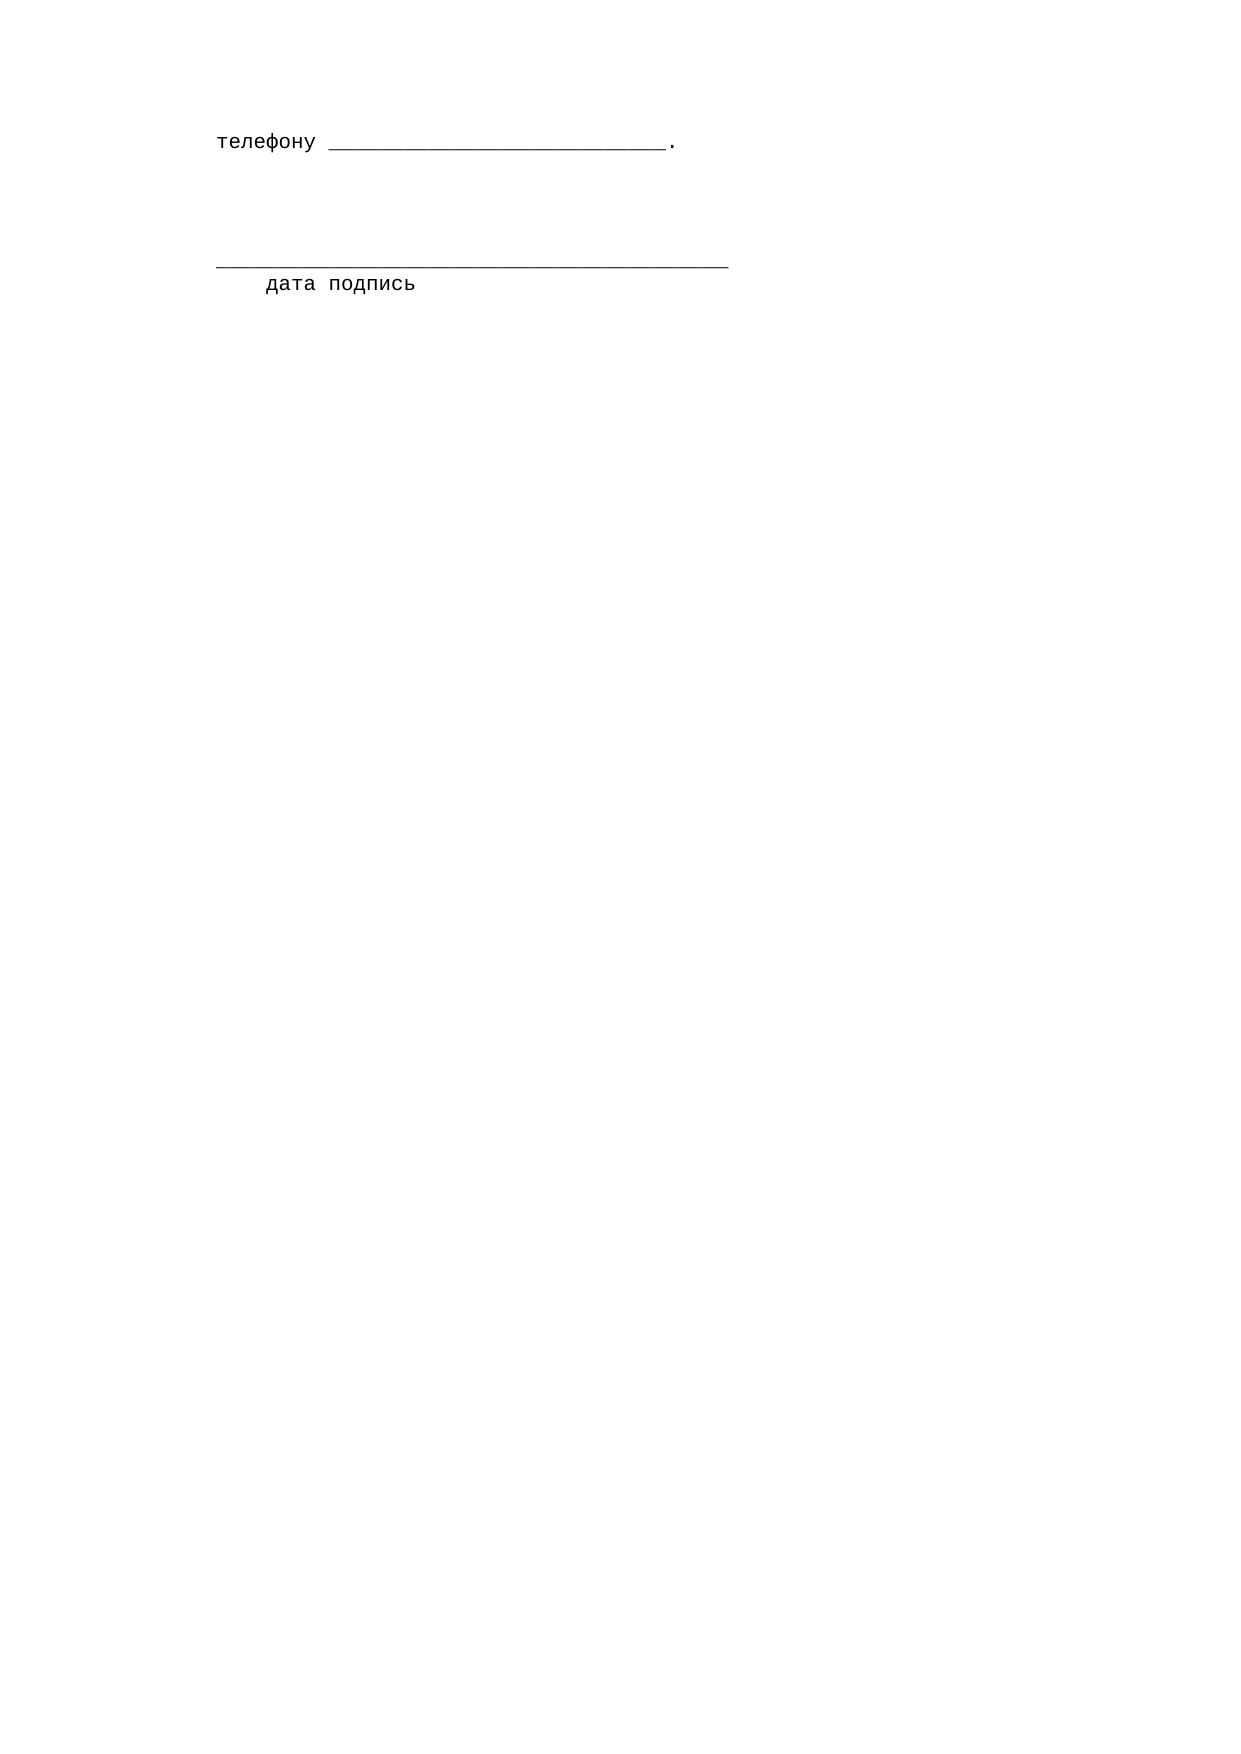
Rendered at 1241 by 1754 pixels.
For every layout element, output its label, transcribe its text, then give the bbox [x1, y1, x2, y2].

text _________________________________________ [159, 249, 1110, 273]
text дата подпись [159, 273, 1110, 297]
text телефону ___________________________. [159, 131, 1110, 155]
